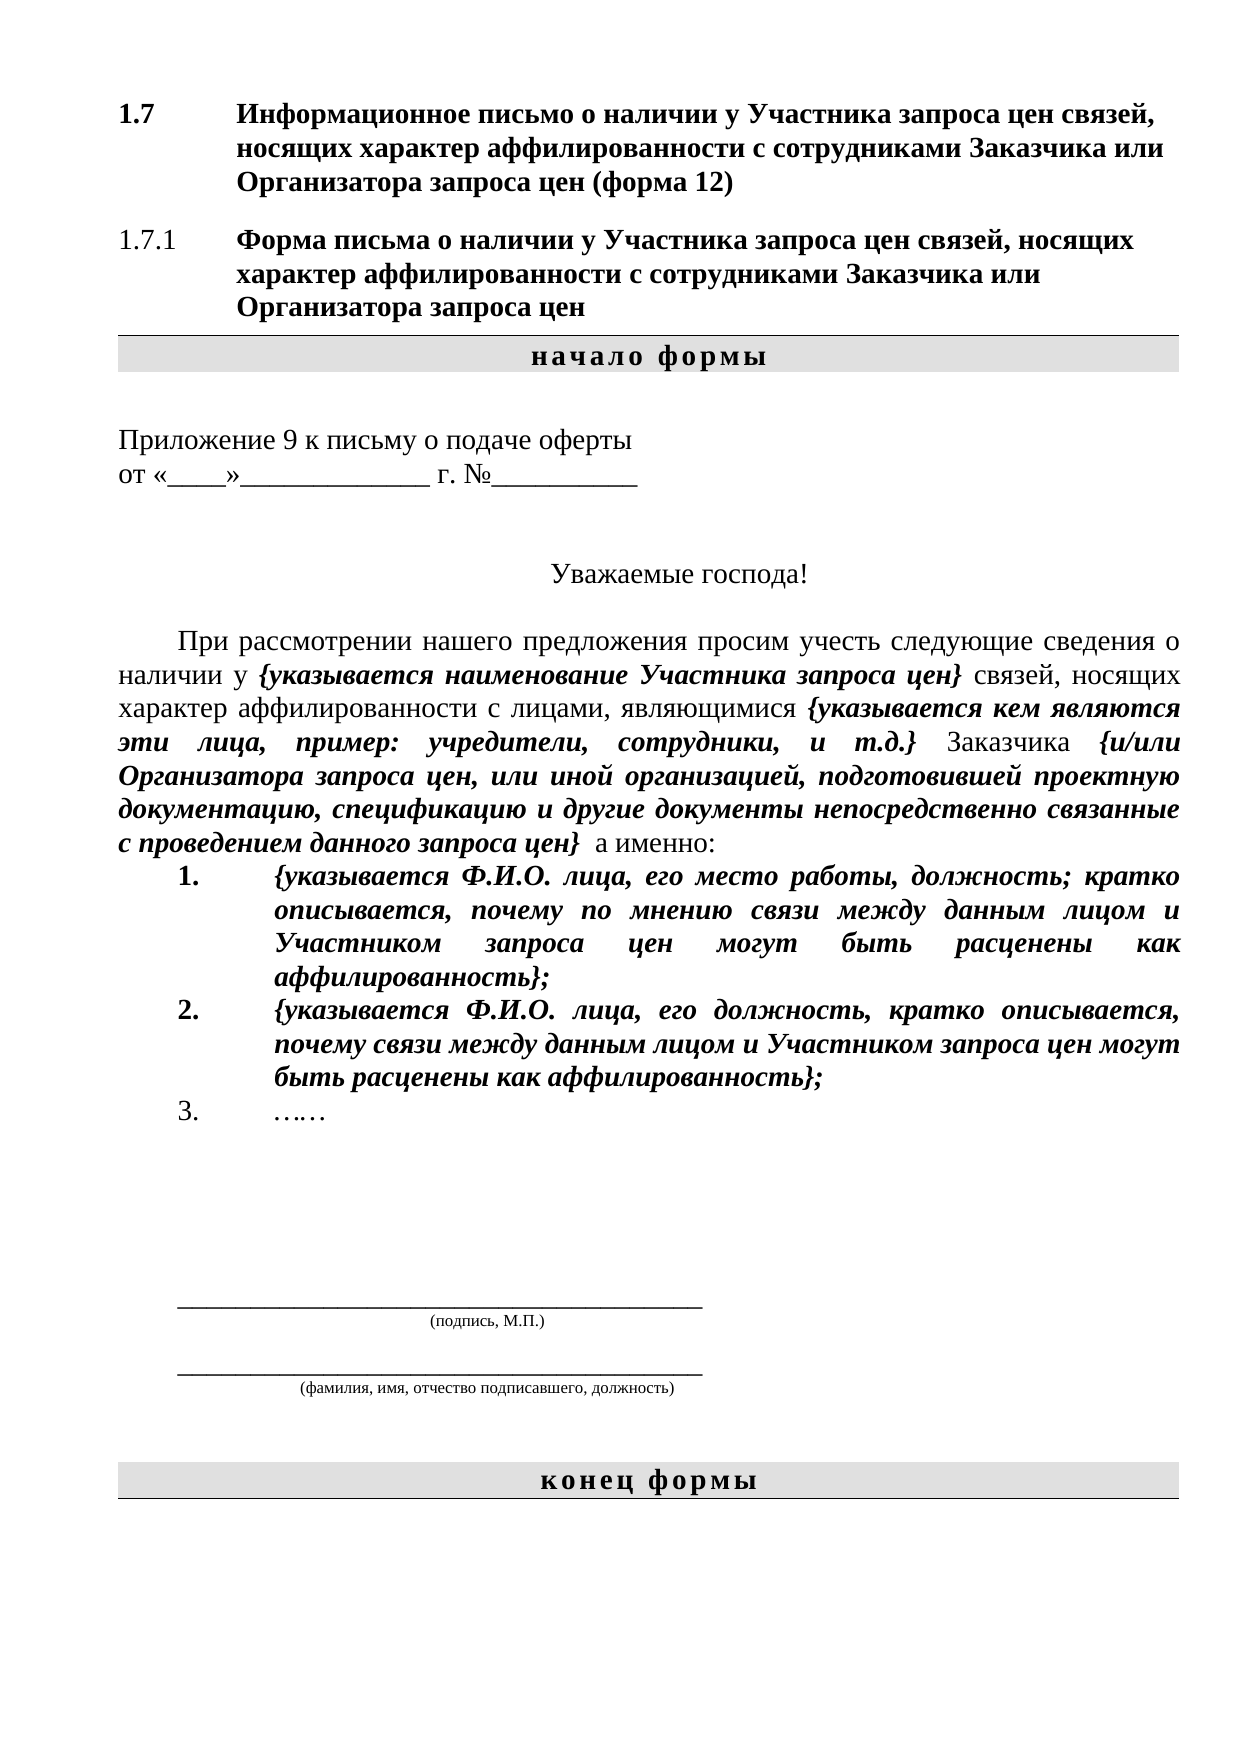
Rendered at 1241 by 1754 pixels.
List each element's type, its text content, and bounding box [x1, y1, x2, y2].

text (подпись, М.П.) [118, 1311, 797, 1345]
text Уважаемые господа! [118, 556, 1181, 590]
list …… [177, 1093, 1181, 1127]
text ____________________________________ [118, 1278, 1181, 1311]
text конец формы [118, 1462, 1179, 1498]
list {указывается Ф.И.О. лица, его должность, кратко описывается, почему связи между данным лицом и Участником запроса цен могут быть расценены как аффилированность}; [177, 992, 1181, 1093]
list Форма письма о наличии у Участника запроса цен связей, носящих характер аффилированности с сотрудниками Заказчика или Организатора запроса цен [118, 222, 1181, 323]
list {указывается Ф.И.О. лица, его место работы, должность; кратко описывается, почему по мнению связи между данным лицом и Участником запроса цен могут быть расценены как аффилированность}; [177, 858, 1181, 992]
text начало формы [118, 336, 1179, 372]
text (фамилия, имя, отчество подписавшего, должность) [118, 1378, 797, 1412]
subtitle Информационное письмо о наличии у Участника запроса цен связей, носящих характер аффилированности с сотрудниками Заказчика или Организатора запроса цен (форма 12) [118, 97, 1181, 197]
text ____________________________________ [118, 1345, 1181, 1378]
text Приложение 9 к письму о подаче оферты от «____»_____________ г. №__________ [118, 422, 1181, 489]
text При рассмотрении нашего предложения просим учесть следующие сведения о наличии у {указывается наименование Участника запроса цен} связей, носящих характер аффилированности с лицами, являющимися {указывается кем являются эти лица, пример: учредители, сотрудники, и т.д.} Заказчика {и/или Организатора запроса цен, или иной организацией, подготовившей проектную документацию, спецификацию и другие документы непосредственно связанные с проведением данного запроса цен} а именно: [118, 623, 1181, 858]
